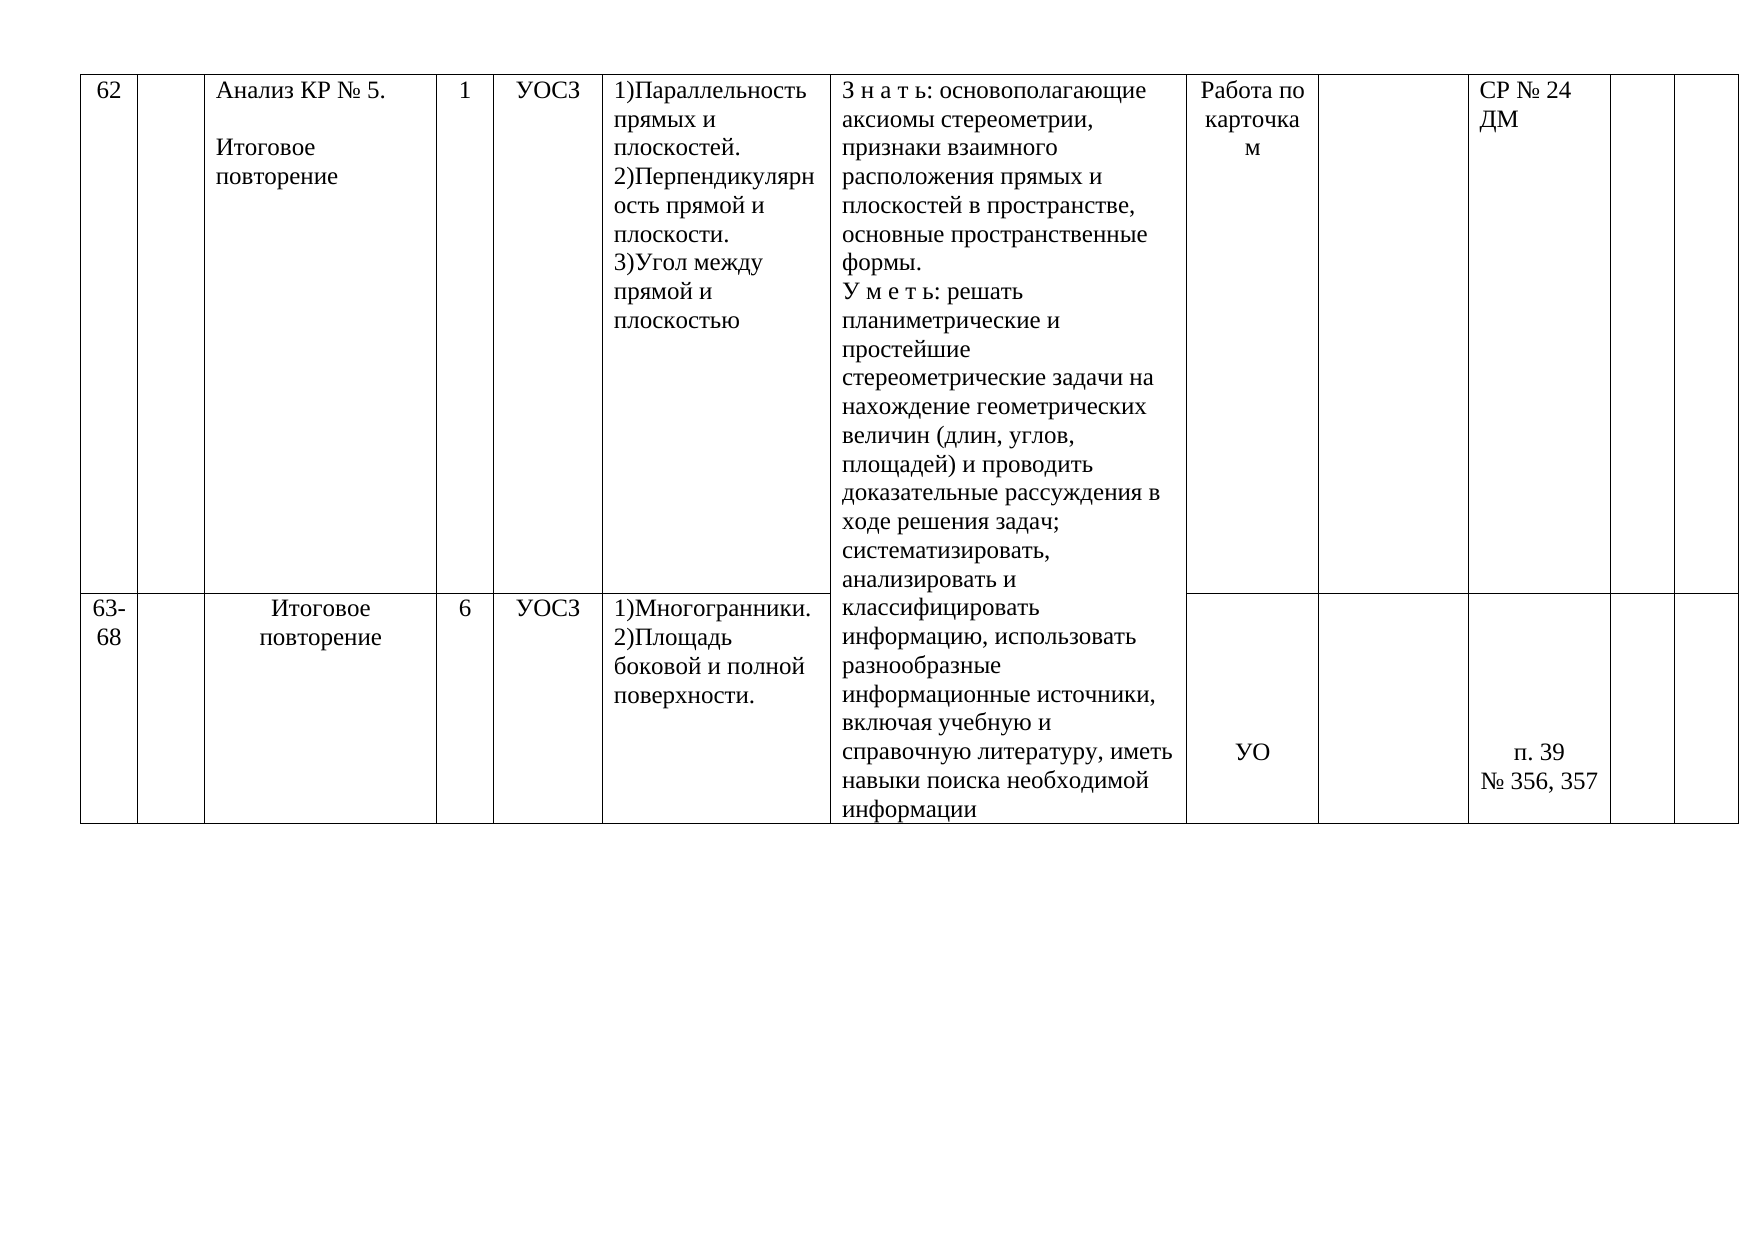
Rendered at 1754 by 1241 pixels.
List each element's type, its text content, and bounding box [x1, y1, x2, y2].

table_cell [1611, 75, 1674, 592]
table_cell п. 39 № 356, 357 [1469, 594, 1610, 822]
table_cell 62 [81, 75, 137, 592]
table_cell УОСЗ [494, 594, 602, 822]
table_cell [138, 75, 204, 592]
table_cell УО [1187, 594, 1318, 822]
table_cell Анализ КР № 5. Итоговое повторение [205, 75, 436, 592]
table_cell 63-68 [81, 594, 137, 822]
table_cell [138, 594, 204, 822]
table_cell З н а т ь: основополагающие аксиомы стереометрии, признаки взаимного расположения прямых и плоскостей в пространстве, основные пространственные формы. У м е т ь: решать планиметрические и простейшие стереометрические задачи на нахождение геометрических величин (длин, углов, площадей) и проводить доказательные рассуждения в ходе решения задач; систематизировать, анализировать и классифицировать информацию, использовать разнообразные информационные источники, включая учебную и справочную литературу, иметь навыки поиска необходимой информации [831, 75, 1186, 822]
table_cell 1 [437, 75, 493, 592]
table_cell [1319, 75, 1468, 592]
table_cell [1611, 594, 1674, 822]
table_cell [1319, 594, 1468, 822]
table_cell 1)Параллельность прямых и плоскостей. 2)Перпендикулярность прямой и плоскости. 3)Угол между прямой и плоскостью [603, 75, 830, 592]
table_cell [1675, 75, 1738, 592]
table_cell 1)Многогранники. 2)Площадь боковой и полной поверхности. [603, 594, 830, 822]
table_cell УОСЗ [494, 75, 602, 592]
table_cell Работа по карточкам [1187, 75, 1318, 592]
table_cell Итоговое повторение [205, 594, 436, 822]
table_cell СР № 24 ДМ [1469, 75, 1610, 592]
table_cell [1675, 594, 1738, 822]
table_cell 6 [437, 594, 493, 822]
